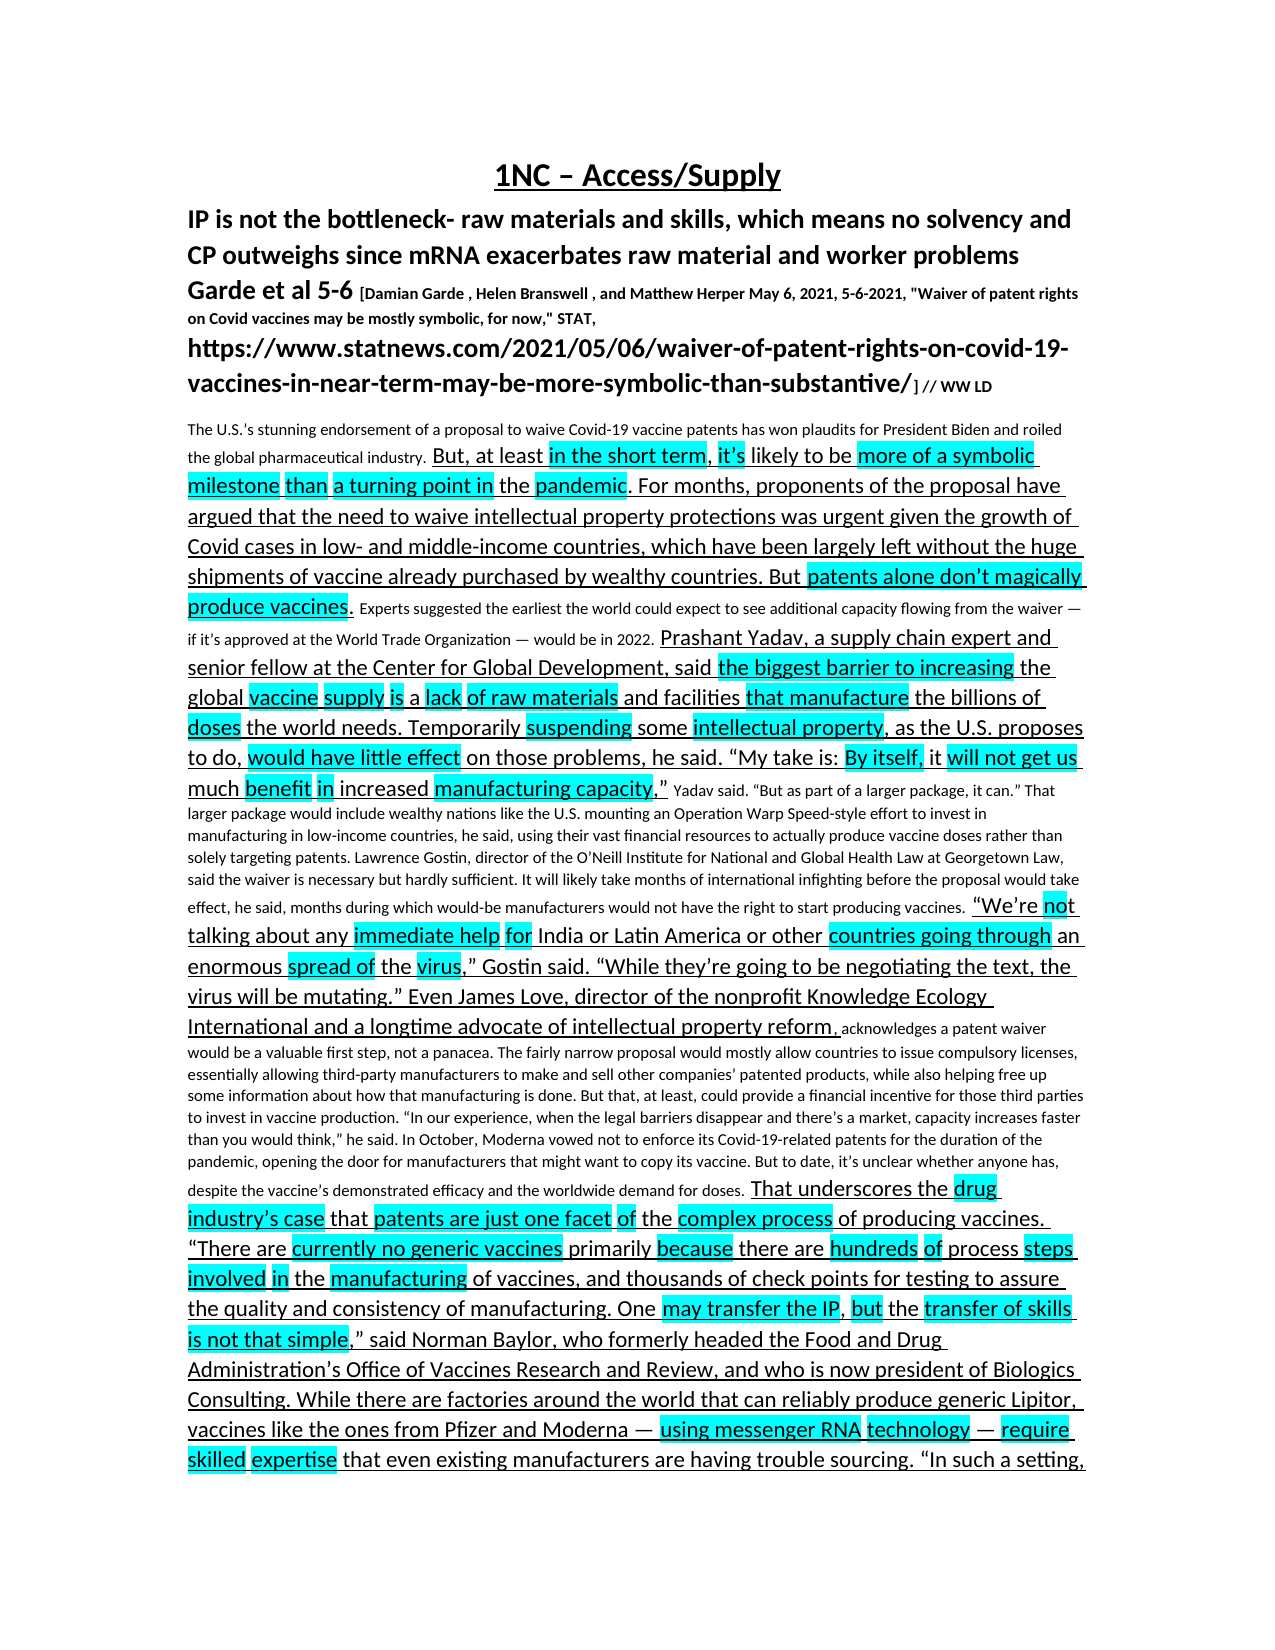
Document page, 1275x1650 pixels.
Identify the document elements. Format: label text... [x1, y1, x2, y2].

subtitle 1NC – Access/Supply [187, 154, 1087, 195]
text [187, 587, 1087, 1474]
subtitle IP is not the bottleneck- raw materials and skills, which means no solvency and CP outweighs since mRNA exacerbates raw material and worker problems [187, 202, 1087, 271]
text Garde et al 5-6 [Damian Garde , Helen Branswell , and Matthew Herper May 6, 2021, 5-6-2021, "Waiver of patent rights on Covid vaccines may be mostly symbolic, for now," STAT, https://www.statnews.com/2021/05/06/waiver-of-patent-rights-on-covid-19-vaccines-in-near-term-may-be-more-symbolic-than-substantive/] // WW LD [187, 273, 1087, 400]
